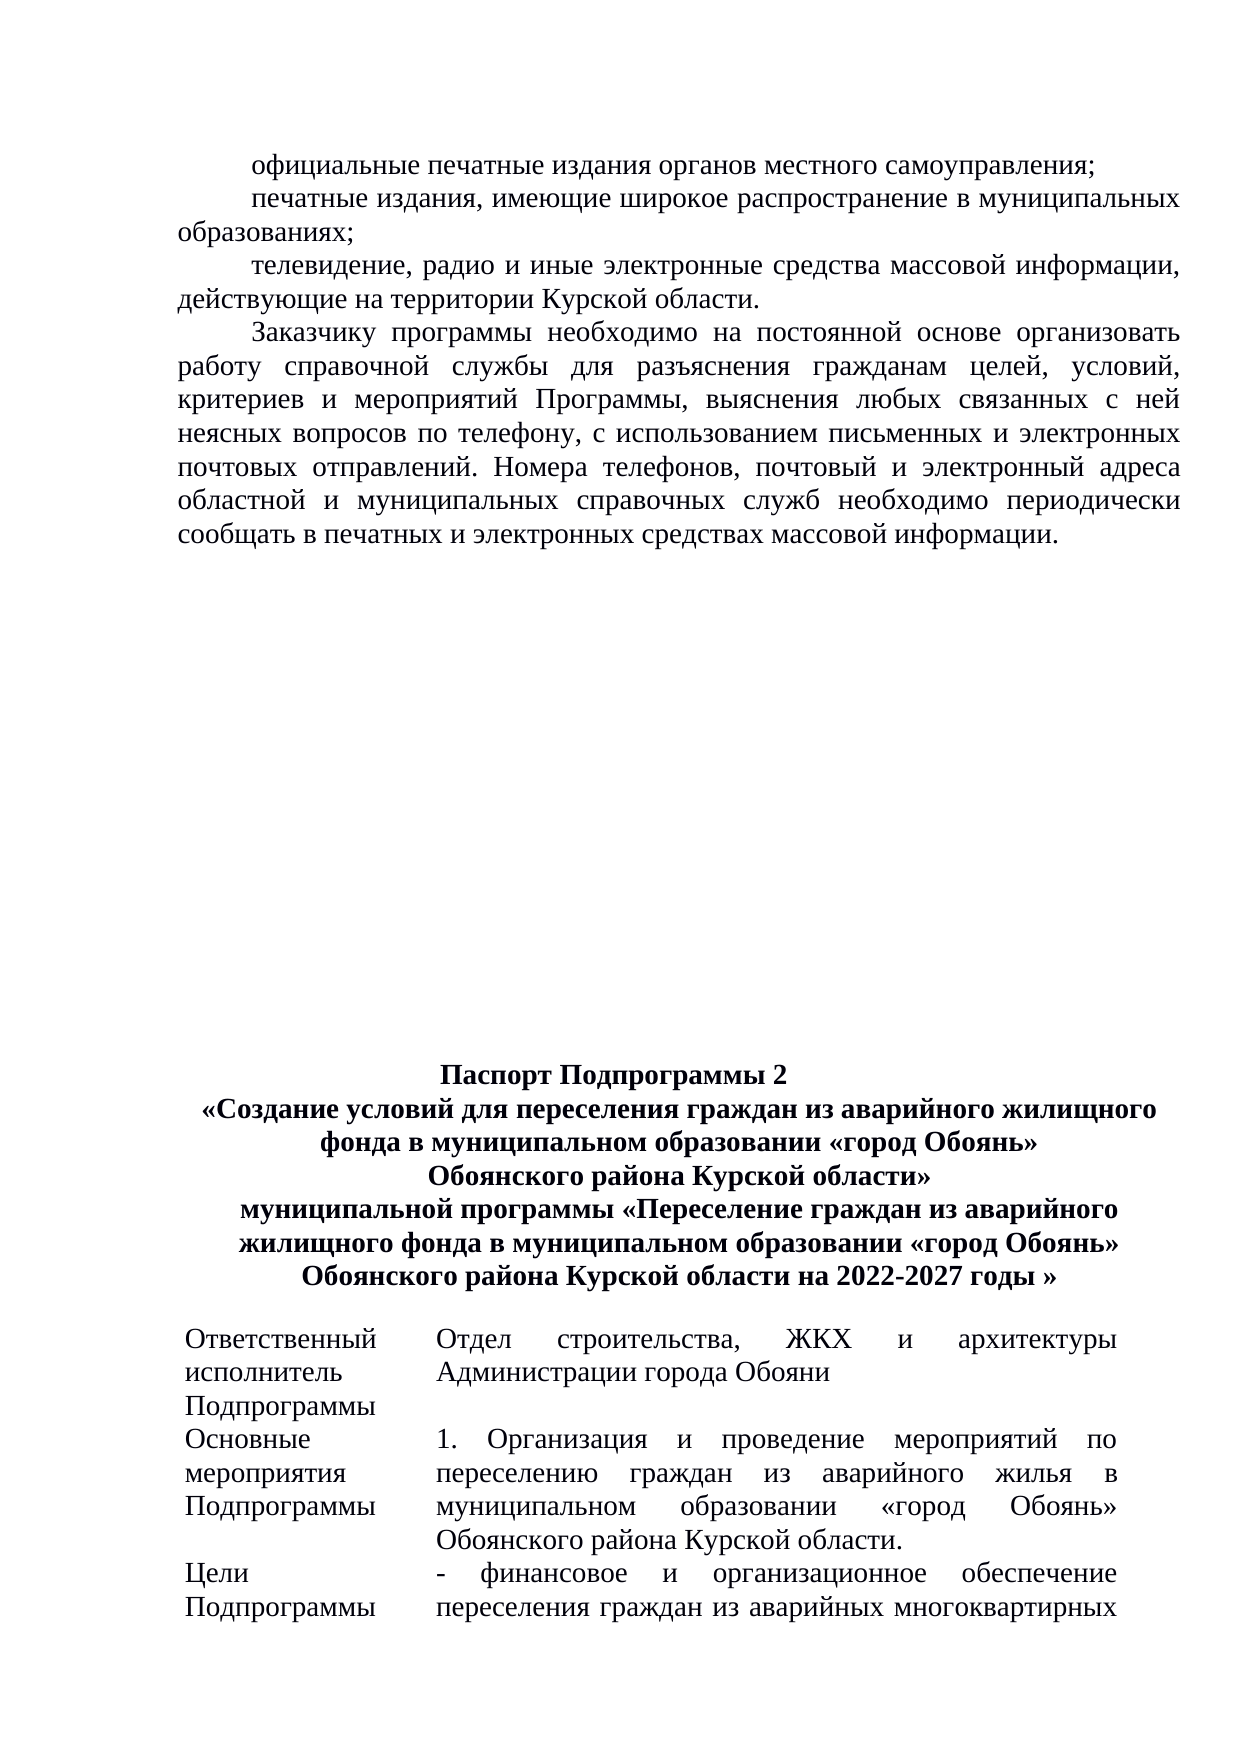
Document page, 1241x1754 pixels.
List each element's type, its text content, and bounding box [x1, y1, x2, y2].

table_header Отдел строительства, ЖКХ и архитектуры Администрации города Обояни [429, 1321, 1125, 1421]
list Паспорт Подпрограммы 2 [177, 1057, 1181, 1091]
table_cell 1. Организация и проведение мероприятий по переселению граждан из аварийного жилья в муниципальном образовании «город Обоянь» Обоянского района Курской области. [429, 1421, 1125, 1556]
table_cell Основные мероприятия Подпрограммы [177, 1421, 428, 1556]
text официальные печатные издания органов местного самоуправления; [177, 147, 1181, 180]
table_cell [429, 1556, 1125, 1623]
table_cell Цели Подпрограммы [177, 1556, 428, 1623]
list «Создание условий для переселения граждан из аварийного жилищного фонда в муниципальном образовании «город Обоянь» Обоянского района Курской области» [177, 1091, 1181, 1191]
text телевидение, радио и иные электронные средства массовой информации, действующие на территории Курской области. [177, 247, 1181, 314]
title муниципальной программы «Переселение граждан из аварийного жилищного фонда в муниципальном образовании «город Обоянь» Обоянского района Курской области на 2022-2027 годы » [177, 1191, 1181, 1292]
text печатные издания, имеющие широкое распространение в муниципальных образованиях; [177, 180, 1181, 247]
table_header Ответственный исполнитель Подпрограммы [177, 1321, 428, 1421]
text Заказчику программы необходимо на постоянной основе организовать работу справочной службы для разъяснения гражданам целей, условий, критериев и мероприятий Программы, выяснения любых связанных с ней неясных вопросов по телефону, с использованием письменных и электронных почтовых отправлений. Номера телефонов, почтовый и электронный адреса областной и муниципальных справочных служб необходимо периодически сообщать в печатных и электронных средствах массовой информации. [177, 314, 1181, 549]
